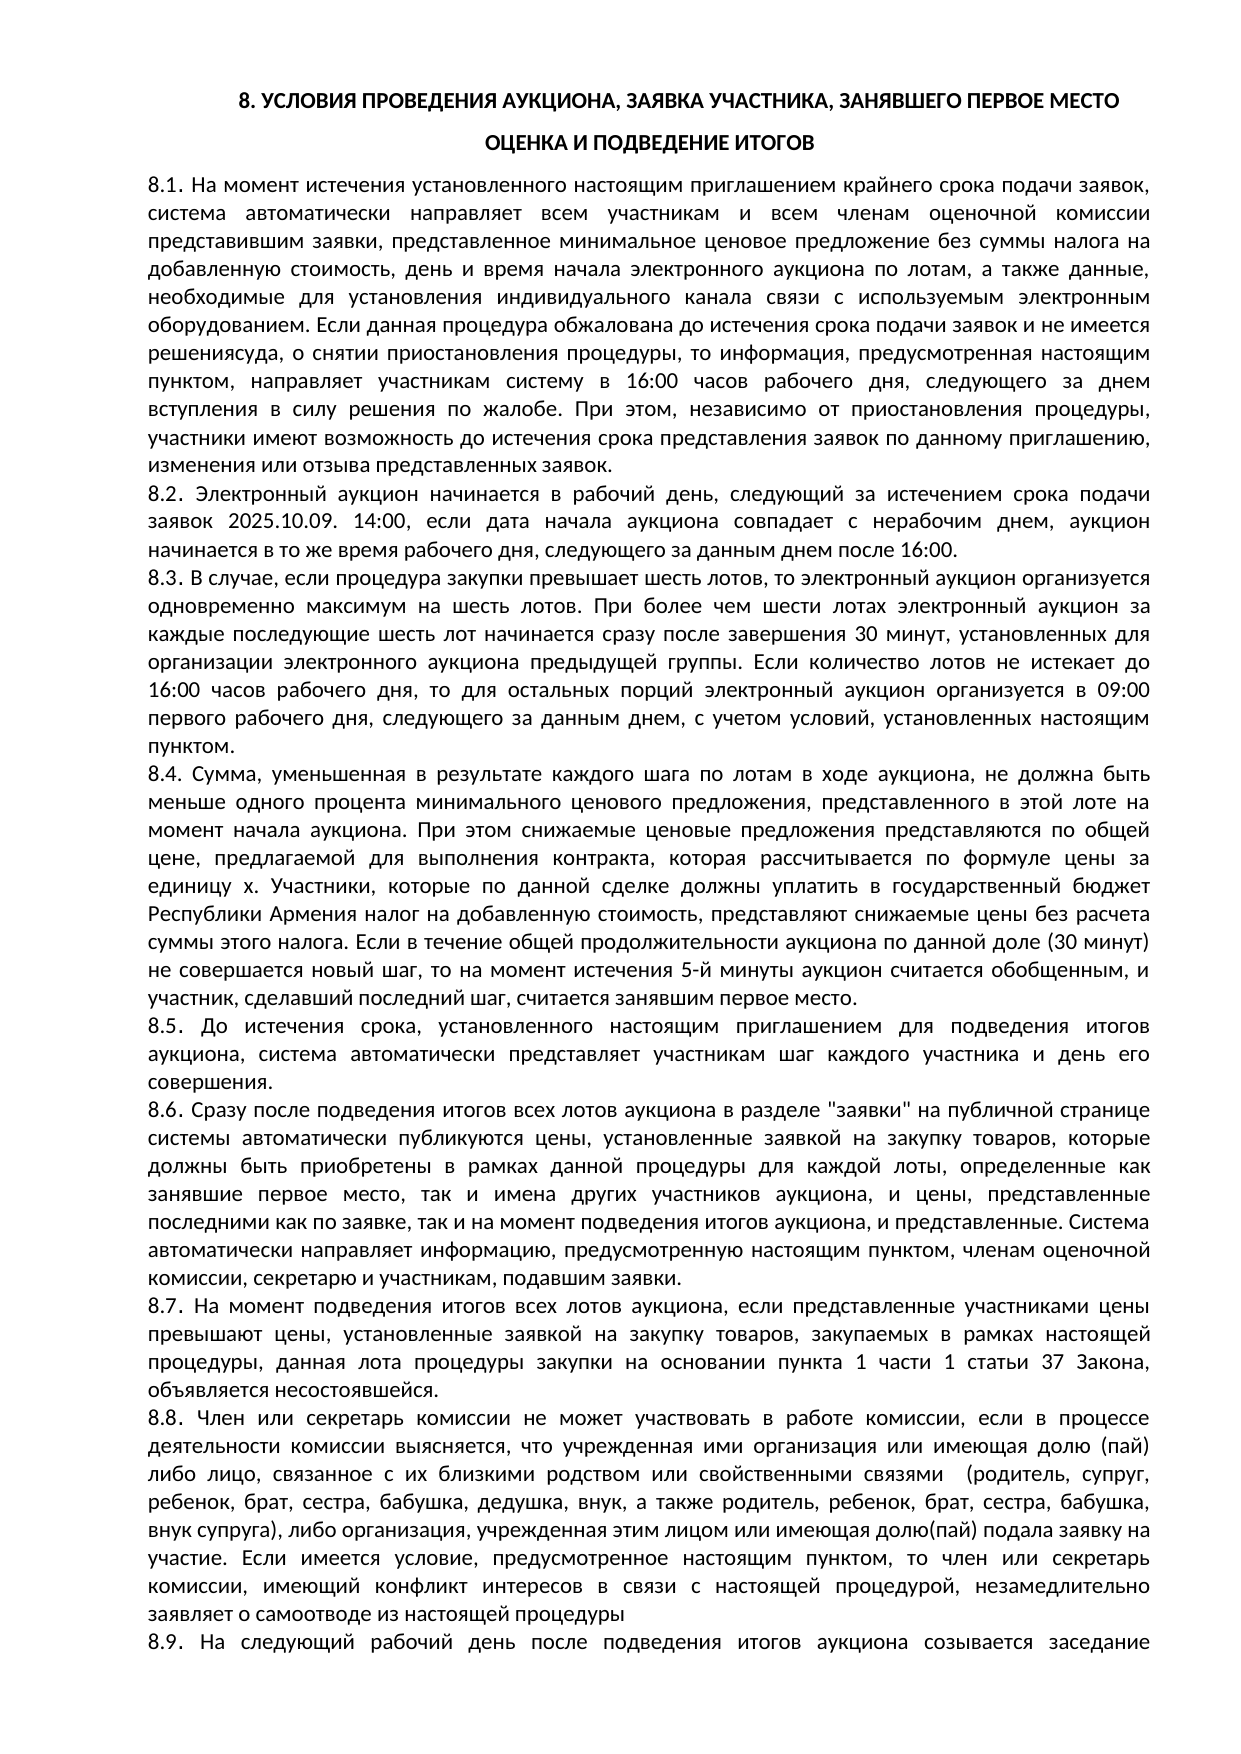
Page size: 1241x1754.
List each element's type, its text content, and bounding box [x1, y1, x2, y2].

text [148, 1627, 1152, 1656]
text 8. УСЛОВИЯ ПРОВЕДЕНИЯ АУКЦИОНА, ЗАЯВКА УЧАСТНИКА, ЗАНЯВШЕГО ПЕРВОЕ МЕСТО ОЦЕНКА И ПОДВЕДЕНИЕ ИТОГОВ [148, 86, 1152, 156]
text 8.3․ В случае, если процедура закупки превышает шесть лотов, то электронный аукцион организуется одновременно максимум на шесть лотов. При более чем шести лотах электронный аукцион за каждые последующие шесть лот начинается сразу после завершения 30 минут, установленных для организации электронного аукциона предыдущей группы. Если количество лотов не истекает до 16:00 часов рабочего дня, то для остальных порций электронный аукцион организуется в 09:00 первого рабочего дня, следующего за данным днем, с учетом условий, установленных настоящим пунктом. [148, 563, 1152, 759]
text 8.7․ На момент подведения итогов всех лотов аукциона, если представленные участниками цены превышают цены, установленные заявкой на закупку товаров, закупаемых в рамках настоящей процедуры, данная лота процедуры закупки на основании пункта 1 части 1 статьи 37 Закона, объявляется несостоявшейся. [148, 1291, 1152, 1403]
text 8.6․ Сразу после подведения итогов всех лотов аукциона в разделе "заявки" на публичной странице системы автоматически публикуются цены, установленные заявкой на закупку товаров, которые должны быть приобретены в рамках данной процедуры для каждой лоты, определенные как занявшие первое место, так и имена других участников аукциона, и цены, представленные последними как по заявке, так и на момент подведения итогов аукциона, и представленные. Система автоматически направляет информацию, предусмотренную настоящим пунктом, членам оценочной комиссии, секретарю и участникам, подавшим заявки. [148, 1095, 1152, 1291]
text 8.2․ Электронный аукцион начинается в рабочий день, следующий за истечением срока подачи заявок 2025.10.09. 14:00 , если дата начала аукциона совпадает с нерабочим днем, аукцион начинается в то же время рабочего дня, следующего за данным днем после 16:00. [148, 479, 1152, 563]
text 8.1․ На момент истечения установленного настоящим приглашением крайнего срока подачи заявок, система автоматически направляет всем участникам и всем членам оценочной комиссии представившим заявки, представленное минимальное ценовое предложение без суммы налога на добавленную стоимость, день и время начала электронного аукциона по лотам, а также данные, необходимые для установления индивидуального канала связи с используемым электронным оборудованием. Если данная процедура обжалована до истечения срока подачи заявок и не имеется решениясуда, о снятии приостановления процедуры, то информация, предусмотренная настоящим пунктом, направляет участникам систему в 16:00 часов рабочего дня, следующего за днем вступления в силу решения по жалобе. При этом, независимо от приостановления процедуры, участники имеют возможность до истечения срока представления заявок по данному приглашению, изменения или отзыва представленных заявок. [148, 170, 1152, 479]
text 8.4. Сумма, уменьшенная в результате каждого шага по лотам в ходе аукциона, не должна быть меньше одного процента минимального ценового предложения, представленного в этой лоте на момент начала аукциона. При этом снижаемые ценовые предложения представляются по общей цене, предлагаемой для выполнения контракта, которая рассчитывается по формуле цены за единицу x. Участники, которые по данной сделке должны уплатить в государственный бюджет Республики Армения налог на добавленную стоимость, представляют снижаемые цены без расчета суммы этого налога. Если в течение общей продолжительности аукциона по данной доле (30 минут) не совершается новый шаг, то на момент истечения 5-й минуты аукцион считается обобщенным, и участник, сделавший последний шаг, считается занявшим первое место. [148, 759, 1152, 1011]
text 8.5․ До истечения срока, установленного настоящим приглашением для подведения итогов аукциона, система автоматически представляет участникам шаг каждого участника и день его совершения. [148, 1011, 1152, 1095]
text 8.8․ Член или секретарь комиссии не может участвовать в работе комиссии, если в процессе деятельности комиссии выясняется, что учрежденная ими организация или имеющая долю (пай) либо лицо, связанное с их близкими родством или свойственными связями (родитель, супруг, ребенок, брат, сестра, бабушка, дедушка, внук, а также родитель, ребенок, брат, сестра, бабушка, внук супруга), либо организация, учрежденная этим лицом или имеющая долю(пай) подала заявку на участие. Если имеется условие, предусмотренное настоящим пунктом, то член или секретарь комиссии, имеющий конфликт интересов в связи с настоящей процедурой, незамедлительно заявляет о самоотводе из настоящей процедуры [148, 1403, 1152, 1627]
